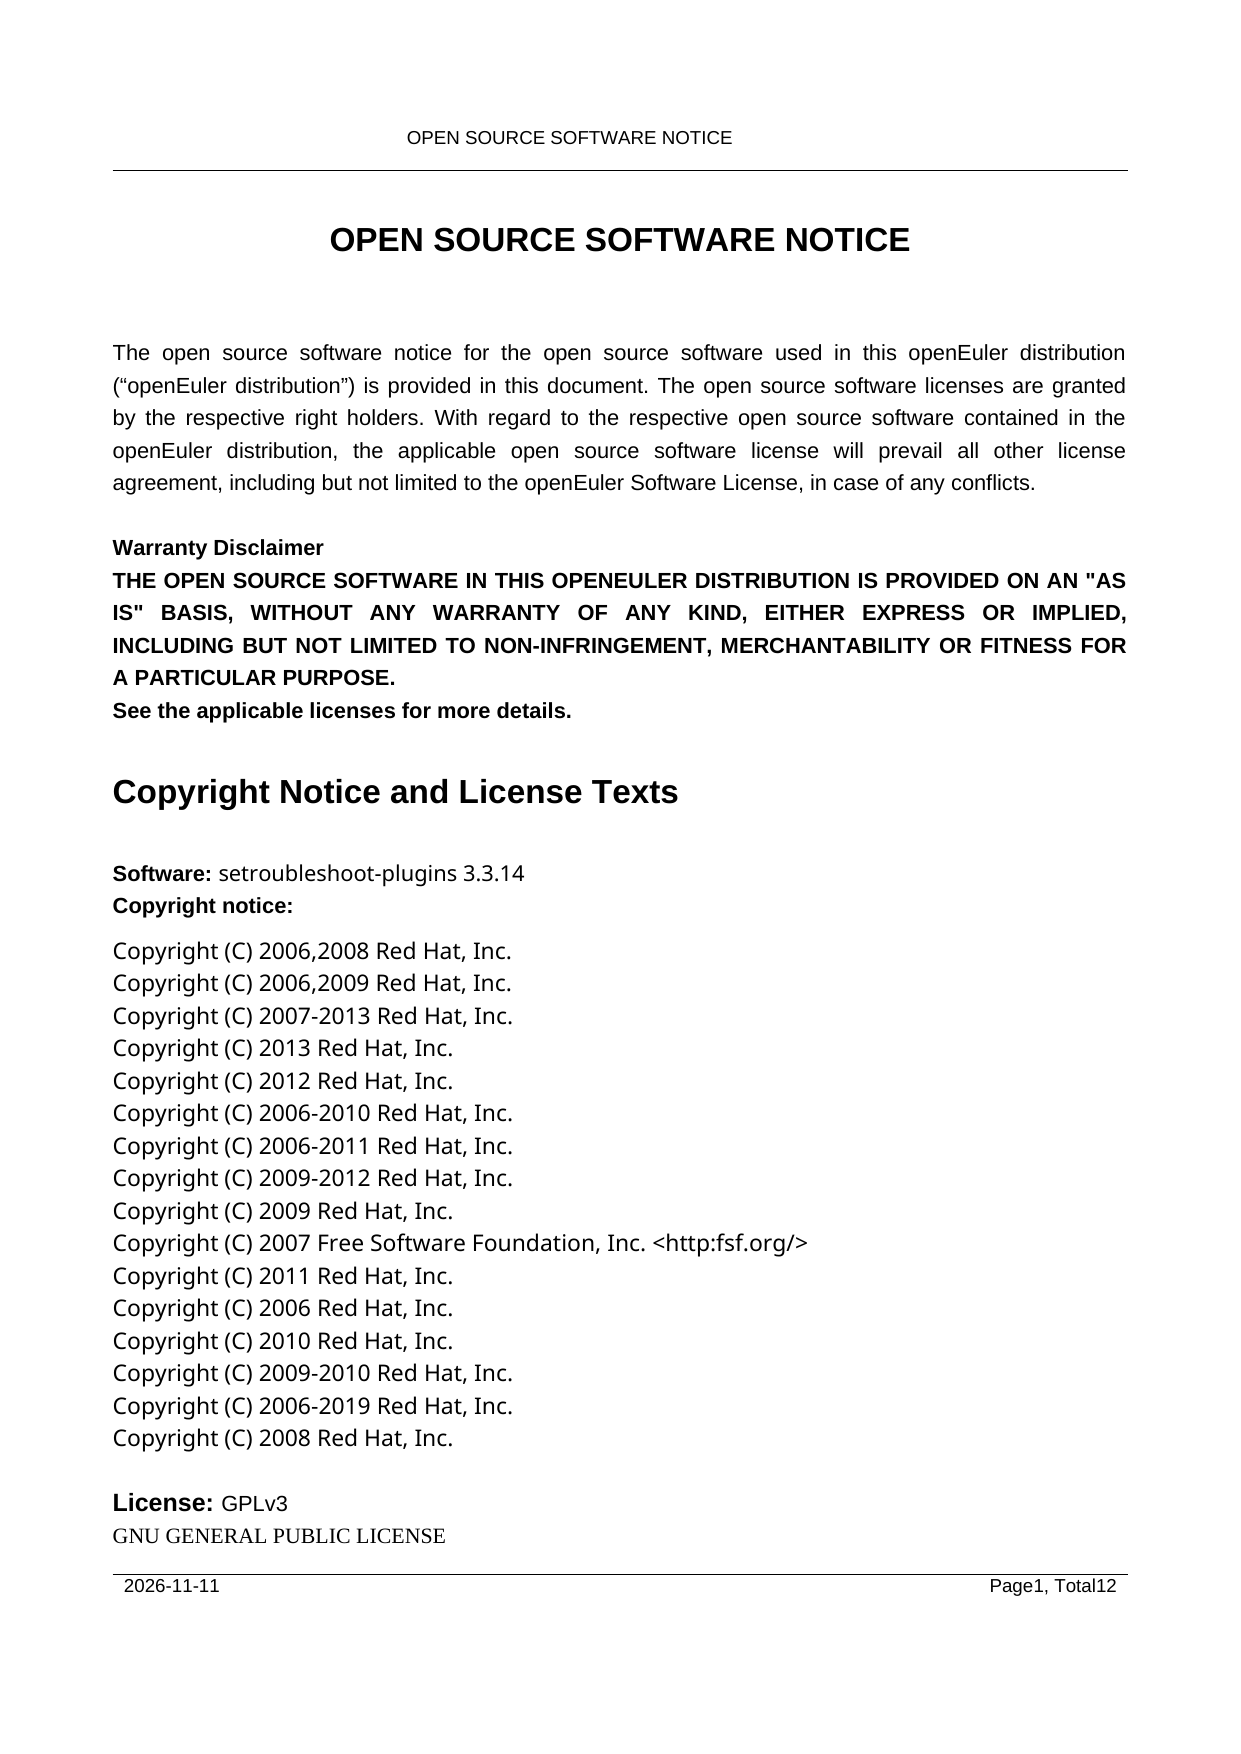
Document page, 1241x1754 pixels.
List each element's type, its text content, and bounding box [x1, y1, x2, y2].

text The open source software notice for the open source software used in this openEuler distribution (“openEuler distribution”) is provided in this document. The open source software licenses are granted by the respective right holders. With regard to the respective open source software contained in the openEuler distribution, the applicable open source software license will prevail all other license agreement, including but not limited to the openEuler Software License, in case of any conflicts. [112, 336, 1128, 499]
text Copyright Notice and License Texts [112, 759, 1128, 824]
text License: GPLv3 [112, 1486, 1128, 1519]
text Copyright notice: [112, 889, 1128, 921]
title Software: setroubleshoot-plugins 3.3.14 [112, 856, 1128, 889]
text THE OPEN SOURCE SOFTWARE IN THIS OPENEULER DISTRIBUTION IS PROVIDED ON AN "AS IS" BASIS, WITHOUT ANY WARRANTY OF ANY KIND, EITHER EXPRESS OR IMPLIED, INCLUDING BUT NOT LIMITED TO NON-INFRINGEMENT, MERCHANTABILITY OR FITNESS FOR A PARTICULAR PURPOSE. See the applicable licenses for more details. [112, 564, 1128, 726]
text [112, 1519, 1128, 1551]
text Warranty Disclaimer [112, 531, 1128, 564]
text Copyright (C) 2006,2008 Red Hat, Inc. Copyright (C) 2006,2009 Red Hat, Inc. Copyright (C) 2007-2013 Red Hat, Inc. Copyright (C) 2013 Red Hat, Inc. Copyright (C) 2012 Red Hat, Inc. Copyright (C) 2006-2010 Red Hat, Inc. Copyright (C) 2006-2011 Red Hat, Inc. Copyright (C) 2009-2012 Red Hat, Inc. Copyright (C) 2009 Red Hat, Inc. Copyright (C) 2007 Free Software Foundation, Inc. <http:fsf.org/> Copyright (C) 2011 Red Hat, Inc. Copyright (C) 2006 Red Hat, Inc. Copyright (C) 2010 Red Hat, Inc. Copyright (C) 2009-2010 Red Hat, Inc. Copyright (C) 2006-2019 Red Hat, Inc. Copyright (C) 2008 Red Hat, Inc. [112, 934, 1128, 1486]
text OPEN SOURCE SOFTWARE NOTICE [112, 206, 1128, 271]
